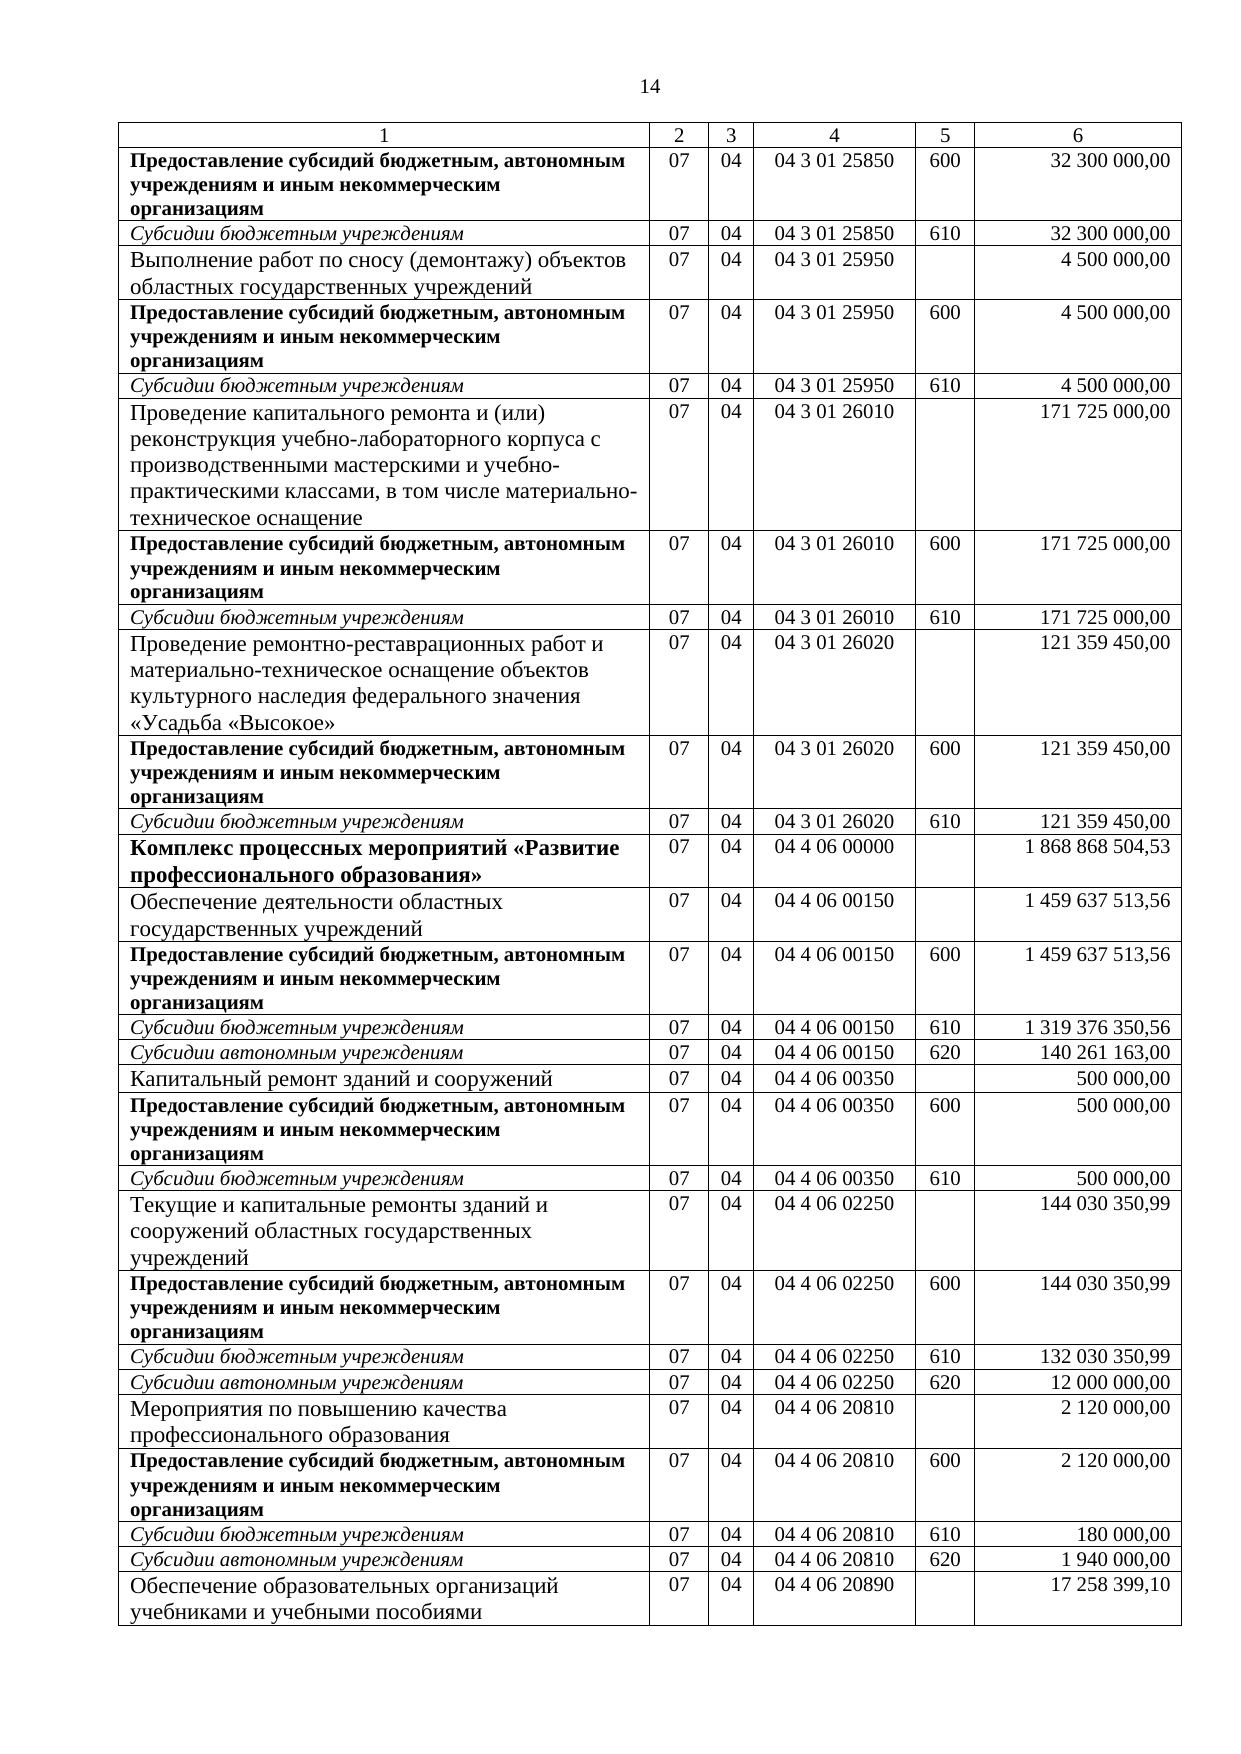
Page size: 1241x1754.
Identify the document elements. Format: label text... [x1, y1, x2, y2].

table_header 3 [709, 123, 753, 147]
table_cell 04 [709, 736, 753, 808]
table_cell Обеспечение образовательных организаций учебниками и учебными пособиями [119, 1572, 649, 1624]
table_cell 04 [709, 374, 753, 397]
table_cell 07 [650, 1395, 708, 1447]
table_cell 04 [709, 809, 753, 833]
table_cell 07 [650, 630, 708, 735]
table_cell 04 4 06 02250 [754, 1271, 915, 1343]
table_cell 07 [650, 1166, 708, 1190]
table_cell [916, 1065, 974, 1092]
table_cell 600 [916, 531, 974, 603]
table_cell 600 [916, 736, 974, 808]
table_cell 07 [650, 1015, 708, 1039]
table_cell 04 3 01 26020 [754, 809, 915, 833]
table_cell 07 [650, 736, 708, 808]
table_cell 04 [709, 221, 753, 245]
table_cell 600 [916, 1093, 974, 1165]
table_cell 04 4 06 20810 [754, 1547, 915, 1571]
table_cell 144 030 350,99 [975, 1271, 1181, 1343]
table_cell Предоставление субсидий бюджетным, автономным учреждениям и иным некоммерческим организациям [119, 1093, 649, 1165]
table_cell 07 [650, 888, 708, 941]
table_cell Капитальный ремонт зданий и сооружений [119, 1065, 649, 1092]
table_cell 4 500 000,00 [975, 300, 1181, 372]
table_cell 600 [916, 942, 974, 1014]
table_cell 610 [916, 605, 974, 629]
table_cell 07 [650, 1191, 708, 1270]
table_cell Текущие и капитальные ремонты зданий и сооружений областных государственных учреждений [119, 1191, 649, 1270]
table_cell 07 [650, 374, 708, 397]
table_cell 610 [916, 809, 974, 833]
table_cell 04 3 01 25850 [754, 221, 915, 245]
table_cell 07 [650, 531, 708, 603]
table_cell 04 [709, 300, 753, 372]
table_cell Субсидии бюджетным учреждениям [119, 1015, 649, 1039]
table_header 1 [119, 123, 649, 147]
table_cell 04 [709, 531, 753, 603]
table_header 6 [975, 123, 1181, 147]
table_cell 600 [916, 300, 974, 372]
table_cell 04 4 06 02250 [754, 1345, 915, 1368]
table_cell 04 [709, 1522, 753, 1546]
table_cell 500 000,00 [975, 1065, 1181, 1092]
table_cell 07 [650, 148, 708, 220]
table_cell [916, 246, 974, 299]
table_cell [916, 835, 974, 887]
table_cell 610 [916, 374, 974, 397]
table_cell 07 [650, 1271, 708, 1343]
table_cell 04 3 01 25950 [754, 246, 915, 299]
table_cell 04 [709, 1065, 753, 1092]
table_cell 04 4 06 20810 [754, 1395, 915, 1447]
table_cell 07 [650, 1093, 708, 1165]
table_cell Субсидии бюджетным учреждениям [119, 221, 649, 245]
table_cell Субсидии бюджетным учреждениям [119, 1345, 649, 1368]
table_cell Предоставление субсидий бюджетным, автономным учреждениям и иным некоммерческим организациям [119, 736, 649, 808]
table_header 5 [916, 123, 974, 147]
table_cell 1 459 637 513,56 [975, 942, 1181, 1014]
table_cell 07 [650, 809, 708, 833]
table_cell 07 [650, 221, 708, 245]
table_cell 04 3 01 26010 [754, 531, 915, 603]
table_cell 171 725 000,00 [975, 531, 1181, 603]
table_cell [916, 1191, 974, 1270]
table_cell 04 4 06 02250 [754, 1191, 915, 1270]
table_cell 121 359 450,00 [975, 736, 1181, 808]
table_cell Предоставление субсидий бюджетным, автономным учреждениям и иным некоммерческим организациям [119, 1449, 649, 1521]
table_cell 04 [709, 1449, 753, 1521]
table_cell 04 3 01 26010 [754, 605, 915, 629]
table_cell 12 000 000,00 [975, 1370, 1181, 1394]
table_cell [916, 399, 974, 530]
table_cell 04 4 06 00350 [754, 1065, 915, 1092]
table_cell Предоставление субсидий бюджетным, автономным учреждениям и иным некоммерческим организациям [119, 1271, 649, 1343]
table_cell 620 [916, 1040, 974, 1064]
table_cell 04 3 01 25950 [754, 374, 915, 397]
table_cell 07 [650, 1370, 708, 1394]
table_cell 610 [916, 221, 974, 245]
table_cell 04 4 06 20810 [754, 1522, 915, 1546]
table_cell Субсидии бюджетным учреждениям [119, 1166, 649, 1190]
table_header 2 [650, 123, 708, 147]
table_cell [916, 1572, 974, 1624]
table_cell 32 300 000,00 [975, 148, 1181, 220]
table_cell 140 261 163,00 [975, 1040, 1181, 1064]
table_cell 04 [709, 888, 753, 941]
table_cell 04 [709, 399, 753, 530]
table_cell Предоставление субсидий бюджетным, автономным учреждениям и иным некоммерческим организациям [119, 942, 649, 1014]
table_cell 04 3 01 25850 [754, 148, 915, 220]
table_cell 4 500 000,00 [975, 374, 1181, 397]
table_cell 07 [650, 835, 708, 887]
table_cell 04 [709, 1572, 753, 1624]
table_cell 04 4 06 00350 [754, 1166, 915, 1190]
table_cell 32 300 000,00 [975, 221, 1181, 245]
table_cell 04 [709, 1395, 753, 1447]
table_cell 04 [709, 1191, 753, 1270]
table_cell 04 [709, 942, 753, 1014]
table_cell 121 359 450,00 [975, 809, 1181, 833]
table_cell 600 [916, 1271, 974, 1343]
table_cell 04 [709, 1015, 753, 1039]
table_cell [916, 630, 974, 735]
table_cell 1 459 637 513,56 [975, 888, 1181, 941]
table_cell 610 [916, 1015, 974, 1039]
table_cell 500 000,00 [975, 1166, 1181, 1190]
table_cell 04 [709, 1093, 753, 1165]
table_cell 04 4 06 00150 [754, 942, 915, 1014]
table_cell 07 [650, 942, 708, 1014]
table_cell 144 030 350,99 [975, 1191, 1181, 1270]
table_cell 04 4 06 00150 [754, 888, 915, 941]
table_cell 04 3 01 26020 [754, 736, 915, 808]
table_cell 07 [650, 1345, 708, 1368]
table_cell 07 [650, 1572, 708, 1624]
table_cell Субсидии бюджетным учреждениям [119, 605, 649, 629]
table_cell 04 [709, 246, 753, 299]
table_cell 04 3 01 25950 [754, 300, 915, 372]
table_cell 620 [916, 1370, 974, 1394]
table_cell [916, 1395, 974, 1447]
table_cell 07 [650, 1040, 708, 1064]
table_cell 04 4 06 00150 [754, 1015, 915, 1039]
table_cell 07 [650, 1065, 708, 1092]
table_cell 600 [916, 148, 974, 220]
table_cell 07 [650, 246, 708, 299]
table_cell 04 [709, 1040, 753, 1064]
table_cell 500 000,00 [975, 1093, 1181, 1165]
table_cell 04 4 06 00350 [754, 1093, 915, 1165]
table_cell 04 [709, 1166, 753, 1190]
table_cell 07 [650, 1449, 708, 1521]
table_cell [119, 148, 649, 220]
table_cell 610 [916, 1166, 974, 1190]
table_cell Проведение ремонтно-реставрационных работ и материально-техническое оснащение объектов культурного наследия федерального значения «Усадьба «Высокое» [119, 630, 649, 735]
table_cell Субсидии автономным учреждениям [119, 1547, 649, 1571]
table_cell 04 4 06 20890 [754, 1572, 915, 1624]
table_cell Субсидии бюджетным учреждениям [119, 1522, 649, 1546]
table_cell Комплекс процессных мероприятий «Развитие профессионального образования» [119, 835, 649, 887]
table_cell 600 [916, 1449, 974, 1521]
table_cell 1 868 868 504,53 [975, 835, 1181, 887]
table_cell 171 725 000,00 [975, 399, 1181, 530]
table_cell 07 [650, 1547, 708, 1571]
table_cell 620 [916, 1547, 974, 1571]
table_cell 04 [709, 1345, 753, 1368]
table_cell 2 120 000,00 [975, 1449, 1181, 1521]
table_cell 2 120 000,00 [975, 1395, 1181, 1447]
table_cell 04 [709, 1547, 753, 1571]
table_cell 610 [916, 1345, 974, 1368]
table_cell 4 500 000,00 [975, 246, 1181, 299]
table_cell 04 3 01 26020 [754, 630, 915, 735]
table_cell Проведение капитального ремонта и (или) реконструкция учебно-лабораторного корпуса с производственными мастерскими и учебно-практическими классами, в том числе материально-техническое оснащение [119, 399, 649, 530]
table_cell 07 [650, 399, 708, 530]
table_cell 04 [709, 1370, 753, 1394]
table_header 4 [754, 123, 915, 147]
table_cell 121 359 450,00 [975, 630, 1181, 735]
table_cell Субсидии бюджетным учреждениям [119, 809, 649, 833]
table_cell 04 4 06 20810 [754, 1449, 915, 1521]
table_cell 132 030 350,99 [975, 1345, 1181, 1368]
table_cell Субсидии автономным учреждениям [119, 1040, 649, 1064]
table_cell Выполнение работ по сносу (демонтажу) объектов областных государственных учреждений [119, 246, 649, 299]
table_cell 04 4 06 02250 [754, 1370, 915, 1394]
table_cell 04 4 06 00000 [754, 835, 915, 887]
table_cell 04 [709, 630, 753, 735]
table_cell Предоставление субсидий бюджетным, автономным учреждениям и иным некоммерческим организациям [119, 300, 649, 372]
table_cell 180 000,00 [975, 1522, 1181, 1546]
table_cell 1 940 000,00 [975, 1547, 1181, 1571]
table_cell 04 [709, 1271, 753, 1343]
table_cell 04 [709, 835, 753, 887]
table_cell 07 [650, 300, 708, 372]
table_cell 17 258 399,10 [975, 1572, 1181, 1624]
table_cell Обеспечение деятельности областных государственных учреждений [119, 888, 649, 941]
table_cell 04 4 06 00150 [754, 1040, 915, 1064]
table_cell Мероприятия по повышению качества профессионального образования [119, 1395, 649, 1447]
table_cell Предоставление субсидий бюджетным, автономным учреждениям и иным некоммерческим организациям [119, 531, 649, 603]
table_cell 610 [916, 1522, 974, 1546]
table_cell Субсидии автономным учреждениям [119, 1370, 649, 1394]
table_cell 04 3 01 26010 [754, 399, 915, 530]
table_cell 04 [709, 148, 753, 220]
table_cell Субсидии бюджетным учреждениям [119, 374, 649, 397]
table_cell 04 [709, 605, 753, 629]
table_cell 07 [650, 1522, 708, 1546]
table_cell [916, 888, 974, 941]
table_cell 1 319 376 350,56 [975, 1015, 1181, 1039]
table_cell 171 725 000,00 [975, 605, 1181, 629]
table_cell 07 [650, 605, 708, 629]
